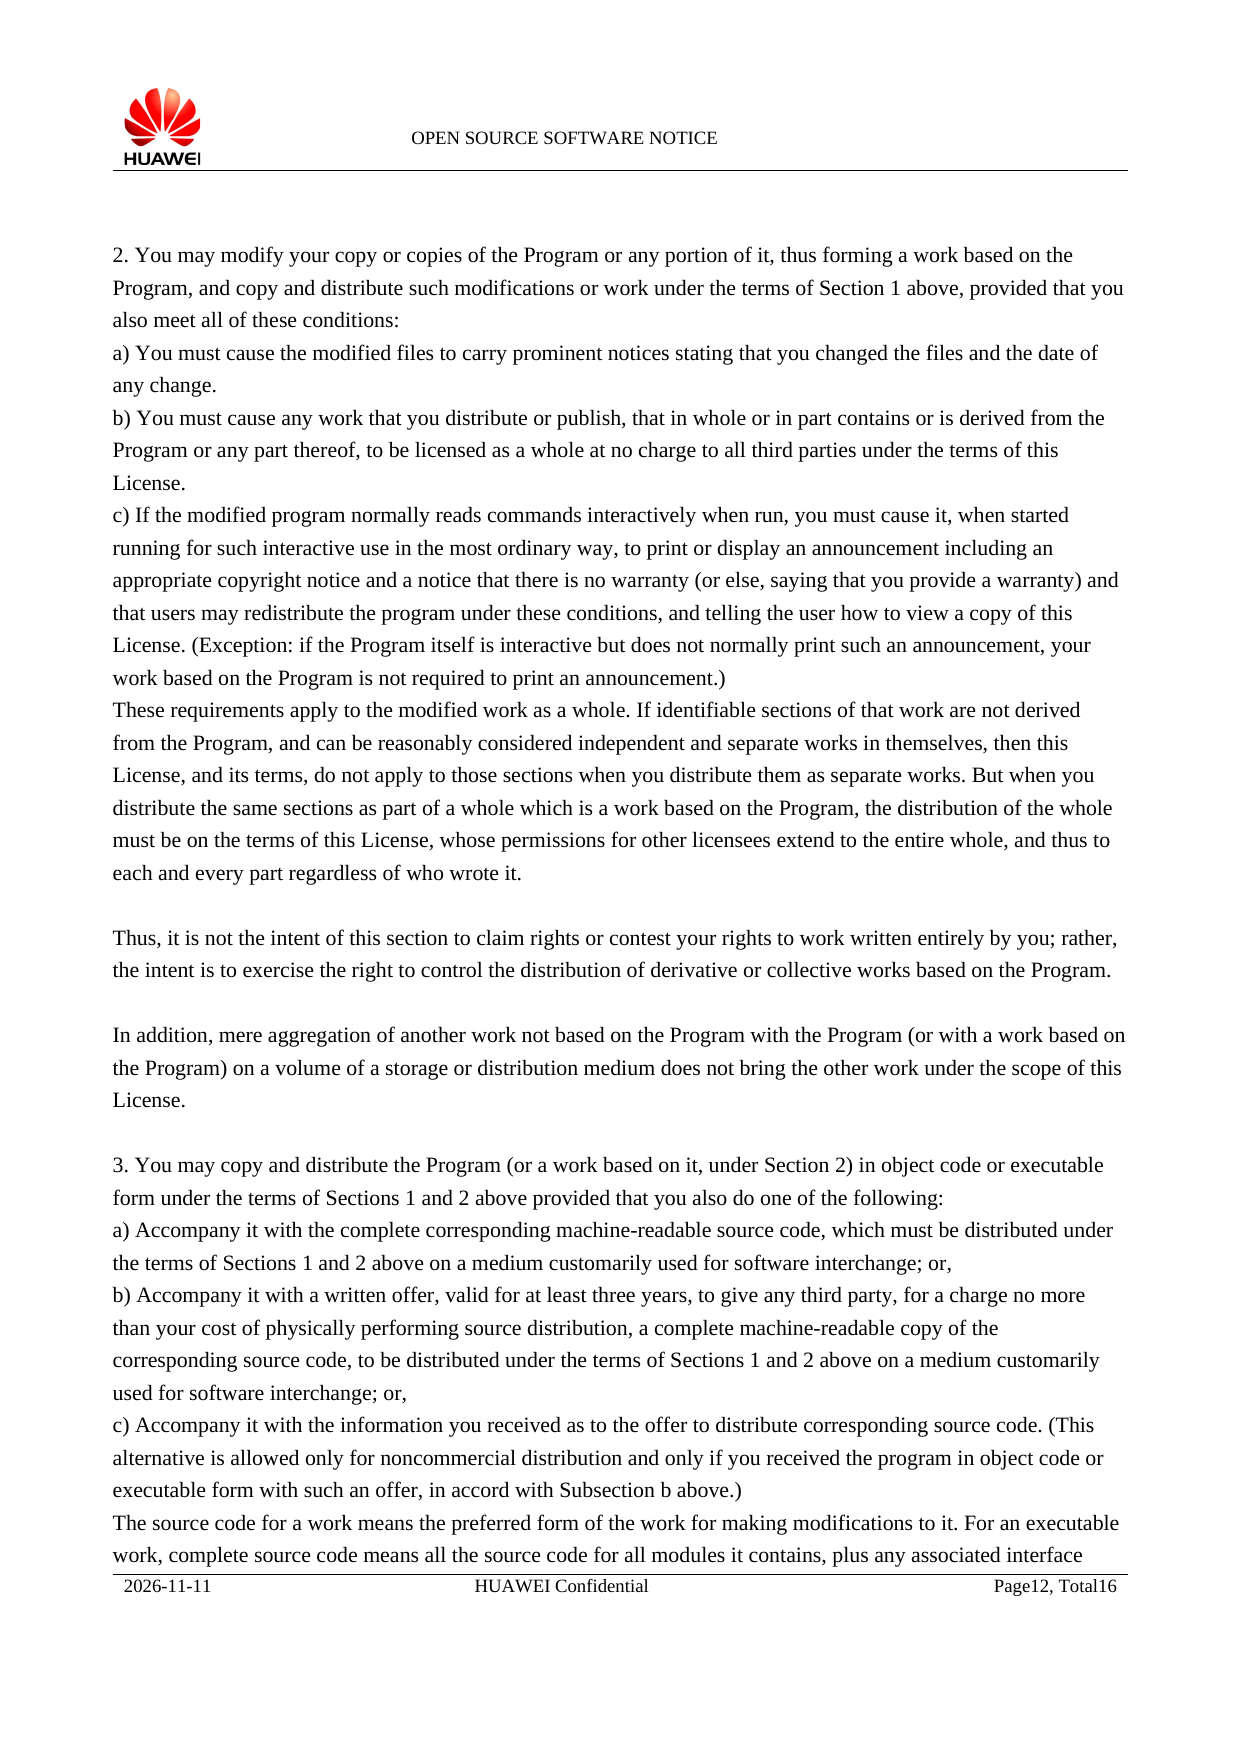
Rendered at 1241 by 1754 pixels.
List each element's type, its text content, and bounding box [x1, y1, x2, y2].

picture [124, 88, 201, 165]
